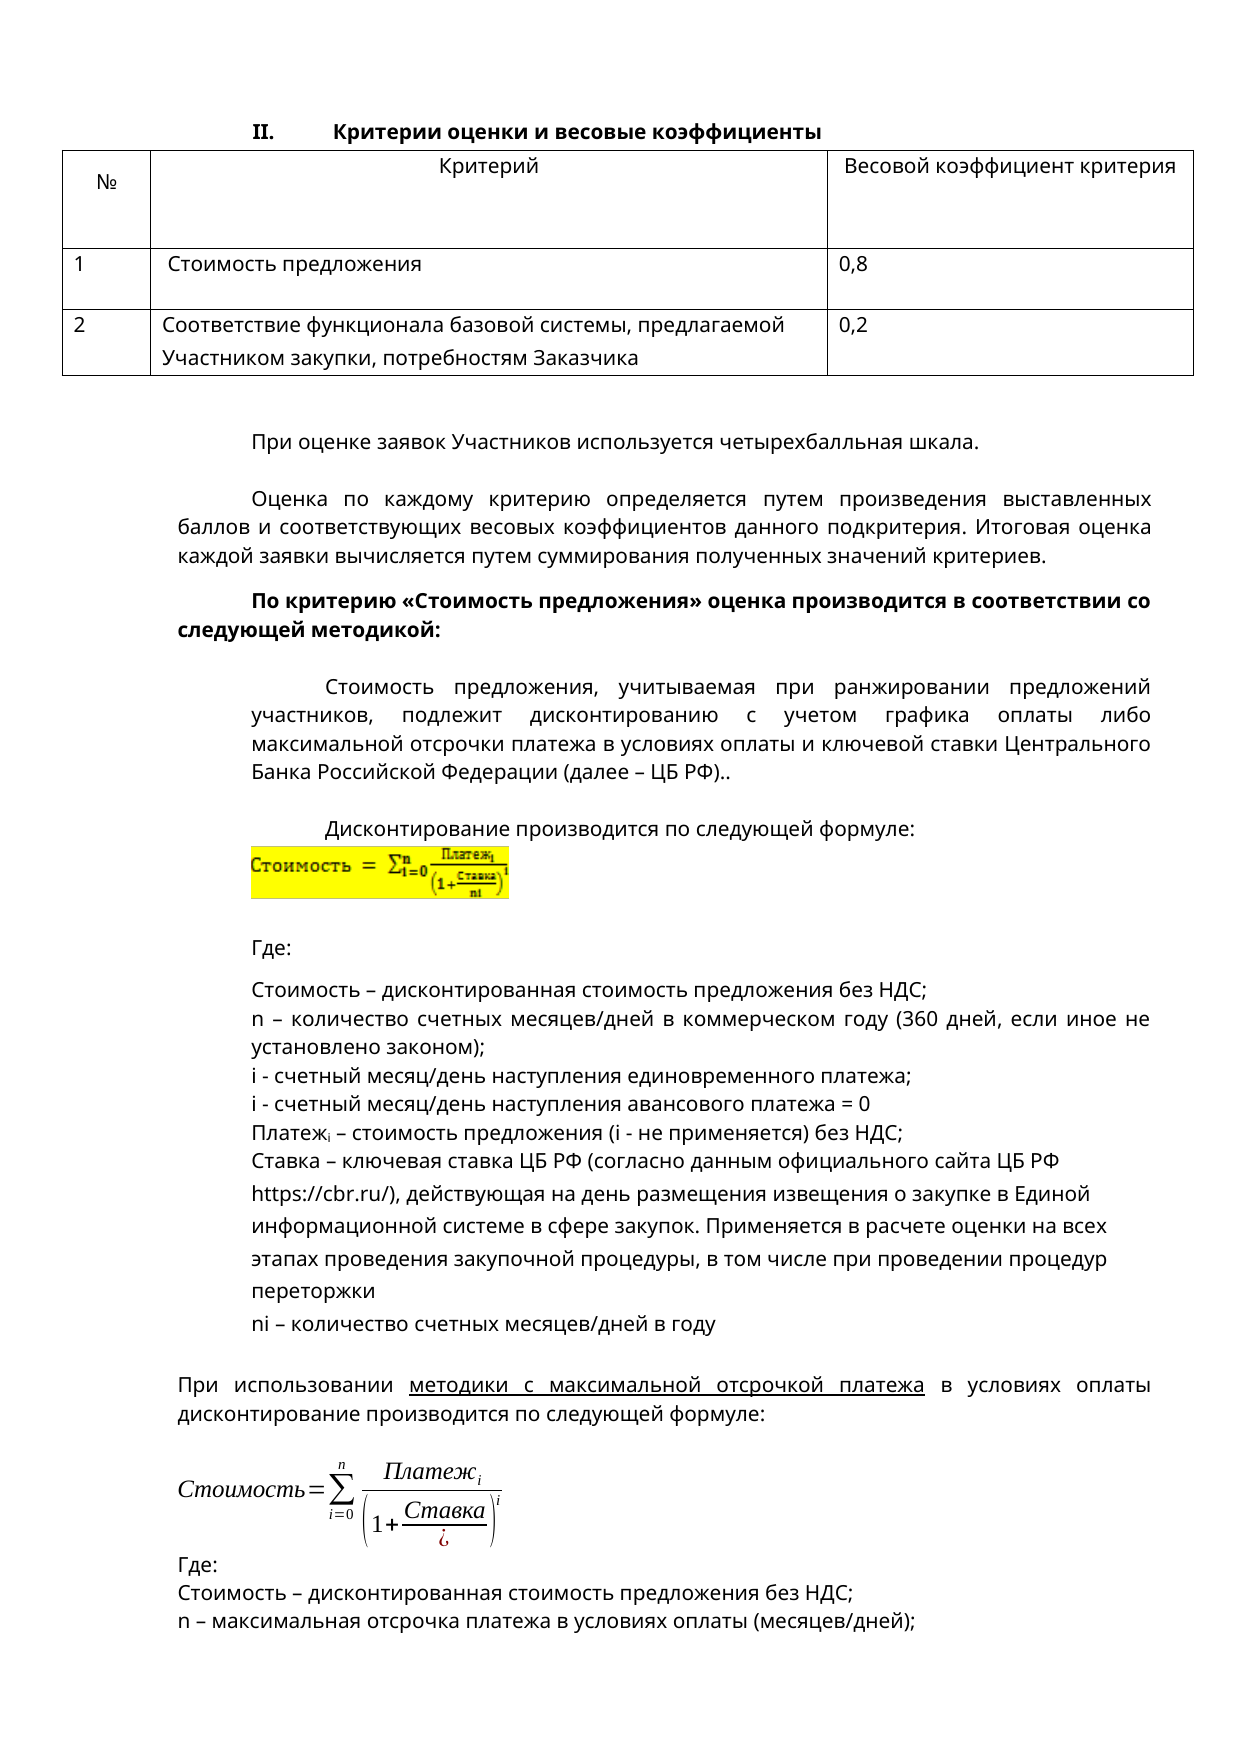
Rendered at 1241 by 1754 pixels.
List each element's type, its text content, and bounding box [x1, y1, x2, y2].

table_cell 0,8 [828, 249, 1193, 309]
table_cell 0,2 [828, 310, 1193, 375]
text По критерию «Стоимость предложения» оценка производится в соответствии со следующей методикой: [177, 586, 1152, 643]
table_header Критерий [151, 151, 827, 248]
picture [251, 842, 509, 913]
text При использовании методики с максимальной отсрочкой платежа в условиях оплаты дисконтирование производится по следующей формуле: [177, 1370, 1152, 1427]
text ni – количество счетных месяцев/дней в году [251, 1309, 1152, 1338]
text Стоимость – дисконтированная стоимость предложения без НДС; [177, 1578, 1152, 1607]
text Ставка – ключевая ставка ЦБ РФ (согласно данным официального сайта ЦБ РФ https://cbr.ru/), действующая на день размещения извещения о закупке в Единой информационной системе в сфере закупок. Применяется в расчете оценки на всех этапах проведения закупочной процедуры, в том числе при проведении процедур переторжки [251, 1146, 1152, 1305]
table_cell 2 [63, 310, 150, 375]
text n – количество счетных месяцев/дней в коммерческом году (360 дней, если иное не установлено законом); [251, 1004, 1152, 1061]
table_header № [63, 151, 150, 248]
text n – максимальная отсрочка платежа в условиях оплаты (месяцев/дней); [177, 1607, 1152, 1635]
table_cell Соответствие функционала базовой системы, предлагаемой Участником закупки, потребностям Заказчика [151, 310, 827, 375]
text Дисконтирование производится по следующей формуле: [251, 814, 1152, 842]
list Критерии оценки и весовые коэффициенты [252, 117, 1152, 146]
text i - счетный месяц/день наступления единовременного платежа; [251, 1061, 1152, 1089]
text Где: [177, 1550, 1152, 1578]
text При оценке заявок Участников используется четырехбалльная шкала. [177, 427, 1152, 456]
table_cell Стоимость предложения [151, 249, 827, 309]
text Оценка по каждому критерию определяется путем произведения выставленных баллов и соответствующих весовых коэффициентов данного подкритерия. Итоговая оценка каждой заявки вычисляется путем суммирования полученных значений критериев. [177, 484, 1152, 569]
text i - счетный месяц/день наступления авансового платежа = 0 [251, 1089, 1152, 1118]
table_cell 1 [63, 249, 150, 309]
text Стоимость предложения, учитываемая при ранжировании предложений участников, подлежит дисконтированию с учетом графика оплаты либо максимальной отсрочки платежа в условиях оплаты и ключевой ставки Центрального Банка Российской Федерации (далее – ЦБ РФ).. [251, 672, 1152, 786]
table_header Весовой коэффициент критерия [828, 151, 1193, 248]
text Стоимость – дисконтированная стоимость предложения без НДС; [251, 976, 1152, 1004]
text Где: [251, 933, 1152, 961]
text Платежi – стоимость предложения (i - не применяется) без НДС; [251, 1118, 1152, 1146]
